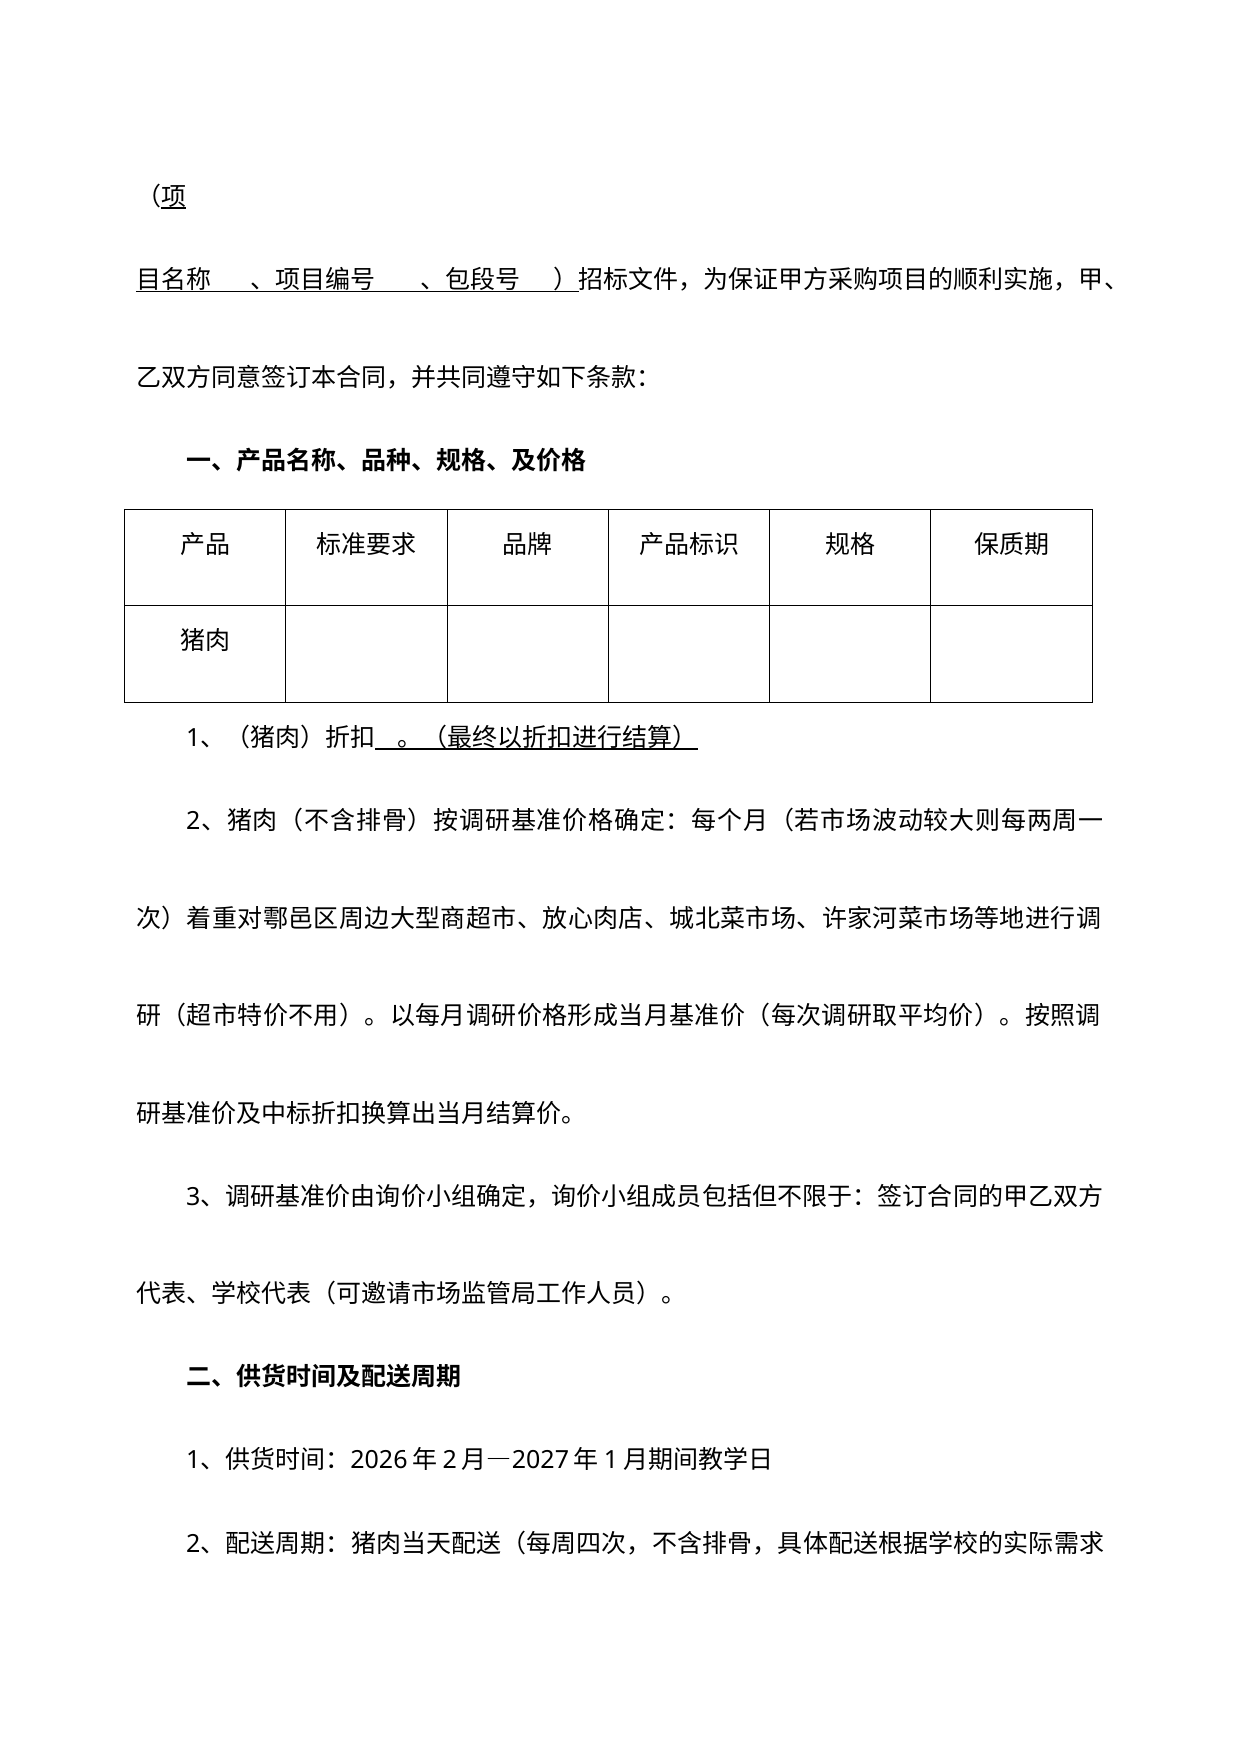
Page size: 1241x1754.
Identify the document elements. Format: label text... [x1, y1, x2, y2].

table_cell [448, 606, 608, 702]
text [136, 162, 1104, 227]
list 一、产品名称、品种、规格、及价格 [136, 426, 1104, 491]
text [136, 1509, 1104, 1574]
text 目名称 、项目编号 、包段号 ）招标文件，为保证甲方采购项目的顺利实施，甲、乙双方同意签订本合同，并共同遵守如下条款： [136, 245, 1104, 408]
text 3、调研基准价由询价小组确定，询价小组成员包括但不限于：签订合同的甲乙双方代表、学校代表（可邀请市场监管局工作人员）。 [136, 1162, 1104, 1324]
text 1、（猪肉）折扣 。（最终以折扣进行结算） [136, 703, 1104, 768]
text 2、猪肉（不含排骨）按调研基准价格确定：每个月（若市场波动较大则每两周一次）着重对鄠邑区周边大型商超市、放心肉店、城北菜市场、许家河菜市场等地进行调研（超市特价不用）。以每月调研价格形成当月基准价（每次调研取平均价）。按照调研基准价及中标折扣换算出当月结算价。 [136, 786, 1104, 1144]
table_header 规格 [770, 510, 930, 605]
text 1、供货时间：2026年2月—2027年1月期间教学日 [136, 1426, 1104, 1491]
table_cell [609, 606, 769, 702]
table_header 产品 [125, 510, 285, 605]
table_header 产品标识 [609, 510, 769, 605]
table_header 品牌 [448, 510, 608, 605]
table_cell [286, 606, 447, 702]
text 二、供货时间及配送周期 [136, 1342, 1104, 1407]
table_header 保质期 [931, 510, 1092, 605]
table_cell [931, 606, 1092, 702]
table_header 标准要求 [286, 510, 447, 605]
table_cell [770, 606, 930, 702]
table_cell 猪肉 [125, 606, 285, 702]
